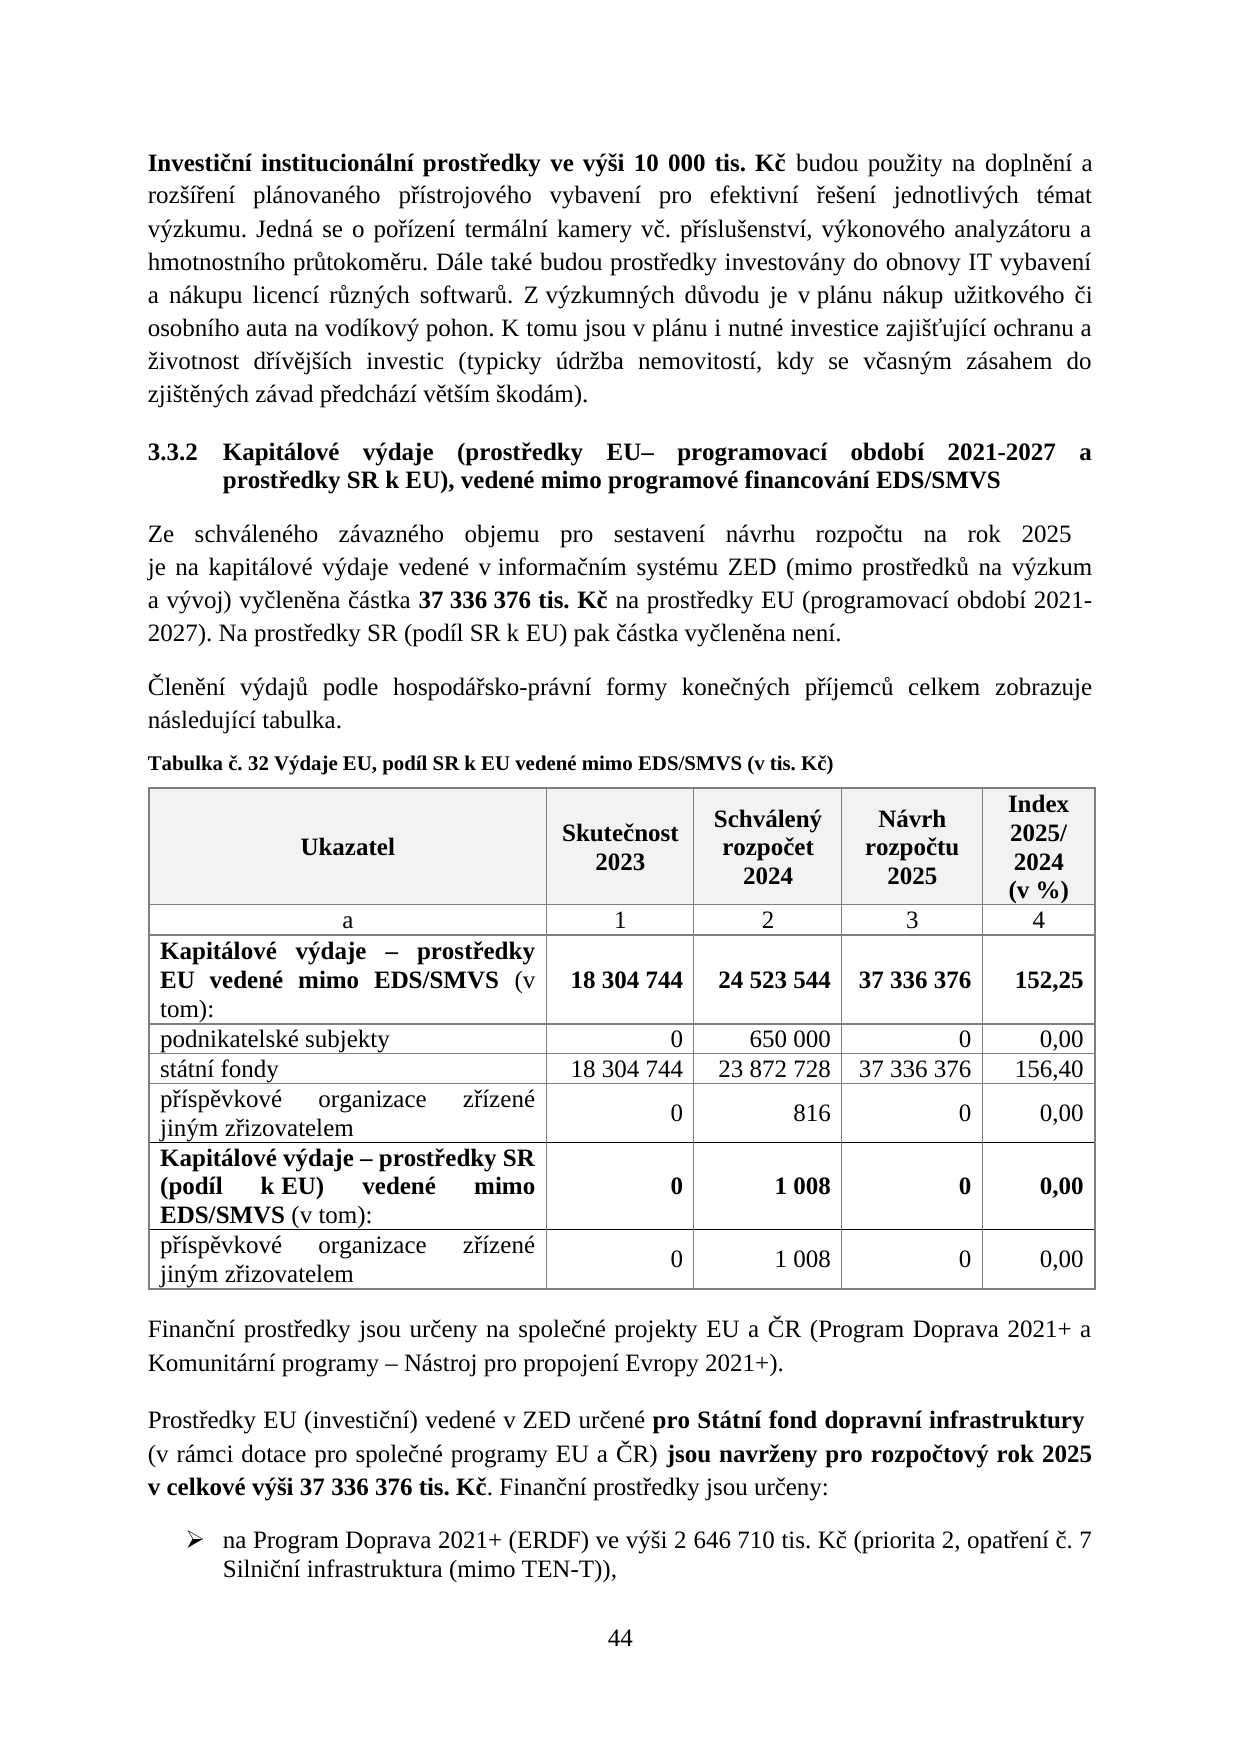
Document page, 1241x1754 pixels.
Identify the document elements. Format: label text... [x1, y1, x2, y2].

subtitle Kapitálové výdaje (prostředky EU– programovací období 2021-2027 a prostředky SR k EU), vedené mimo programové financování EDS/SMVS [148, 437, 1093, 494]
table_cell 650 000 [694, 1025, 841, 1053]
table_cell 156,40 [983, 1054, 1094, 1083]
table_cell 0 [547, 1084, 693, 1142]
table_cell 816 [694, 1084, 841, 1142]
table_cell 0 [547, 1025, 693, 1053]
table_cell příspěvkové organizace zřízené jiným zřizovatelem [150, 1084, 546, 1142]
table_cell 0 [842, 1084, 982, 1142]
table_cell 0,00 [983, 1230, 1094, 1287]
table_cell 0 [842, 1025, 982, 1053]
table_cell 0,00 [983, 1025, 1094, 1053]
text Členění výdajů podle hospodářsko-právní formy konečných příjemců celkem zobrazuje následující tabulka. [148, 672, 1093, 734]
table_cell příspěvkové organizace zřízené jiným zřizovatelem [150, 1230, 546, 1287]
table_cell 4 [983, 905, 1094, 934]
table_cell podnikatelské subjekty [150, 1025, 546, 1053]
table_cell 1 008 [694, 1230, 841, 1287]
table_cell 24 523 544 [694, 936, 841, 1022]
table_header Skutečnost 2023 [547, 789, 693, 904]
table_header Návrh rozpočtu 2025 [842, 789, 982, 904]
table_cell 0,00 [983, 1143, 1094, 1229]
table_cell a [150, 905, 546, 934]
text Investiční institucionální prostředky ve výši 10 000 tis. Kč budou použity na doplnění a rozšíření plánovaného přístrojového vybavení pro efektivní řešení jednotlivých témat výzkumu. Jedná se o pořízení termální kamery vč. příslušenství, výkonového analyzátoru a hmotnostního průtokoměru. Dále také budou prostředky investovány do obnovy IT vybavení a nákupu licencí různých softwarů. Z výzkumných důvodu je v plánu nákup užitkového či osobního auta na vodíkový pohon. K tomu jsou v plánu i nutné investice zajišťující ochranu a životnost dřívějších investic (typicky údržba nemovitostí, kdy se včasným zásahem do zjištěných závad předchází větším škodám). [148, 148, 1093, 407]
table_cell 0,00 [983, 1084, 1094, 1142]
table_cell 0 [842, 1143, 982, 1229]
table_cell 1 008 [694, 1143, 841, 1229]
table_header Index 2025/ 2024 (v %) [983, 789, 1094, 904]
table_cell 18 304 744 [547, 936, 693, 1022]
table_cell 23 872 728 [694, 1054, 841, 1083]
list na Program Doprava 2021+ (ERDF) ve výši 2 646 710 tis. Kč (priorita 2, opatření č. 7 Silniční infrastruktura (mimo TEN-T)), [185, 1526, 1093, 1583]
table_cell Kapitálové výdaje – prostředky SR (podíl k EU) vedené mimo EDS/SMVS (v tom): [150, 1143, 546, 1229]
table_cell 0 [842, 1230, 982, 1287]
table_cell státní fondy [150, 1054, 546, 1083]
table_cell 152,25 [983, 936, 1094, 1022]
table_cell 0 [547, 1143, 693, 1229]
table_cell 37 336 376 [842, 936, 982, 1022]
table_cell 1 [547, 905, 693, 934]
table_cell 37 336 376 [842, 1054, 982, 1083]
text Prostředky EU (investiční) vedené v ZED určené pro Státní fond dopravní infrastruktury (v rámci dotace pro společné programy EU a ČR) jsou navrženy pro rozpočtový rok 2025 v celkové výši 37 336 376 tis. Kč. Finanční prostředky jsou určeny: [148, 1406, 1093, 1500]
text Tabulka č. 32 Výdaje EU, podíl SR k EU vedené mimo EDS/SMVS (v tis. Kč) [148, 751, 1093, 775]
table_cell 2 [694, 905, 841, 934]
table_cell 18 304 744 [547, 1054, 693, 1083]
table_cell Kapitálové výdaje – prostředky EU vedené mimo EDS/SMVS (v tom): [150, 936, 546, 1022]
text Finanční prostředky jsou určeny na společné projekty EU a ČR (Program Doprava 2021+ a Komunitární programy – Nástroj pro propojení Evropy 2021+). [148, 1314, 1093, 1376]
table_cell 3 [842, 905, 982, 934]
table_header Schválený rozpočet 2024 [694, 789, 841, 904]
text Ze schváleného závazného objemu pro sestavení návrhu rozpočtu na rok 2025 je na kapitálové výdaje vedené v informačním systému ZED (mimo prostředků na výzkum a vývoj) vyčleněna částka 37 336 376 tis. Kč na prostředky EU (programovací období 2021-2027). Na prostředky SR (podíl SR k EU) pak částka vyčleněna není. [148, 519, 1093, 647]
table_cell 0 [547, 1230, 693, 1287]
table_header Ukazatel [150, 789, 546, 904]
